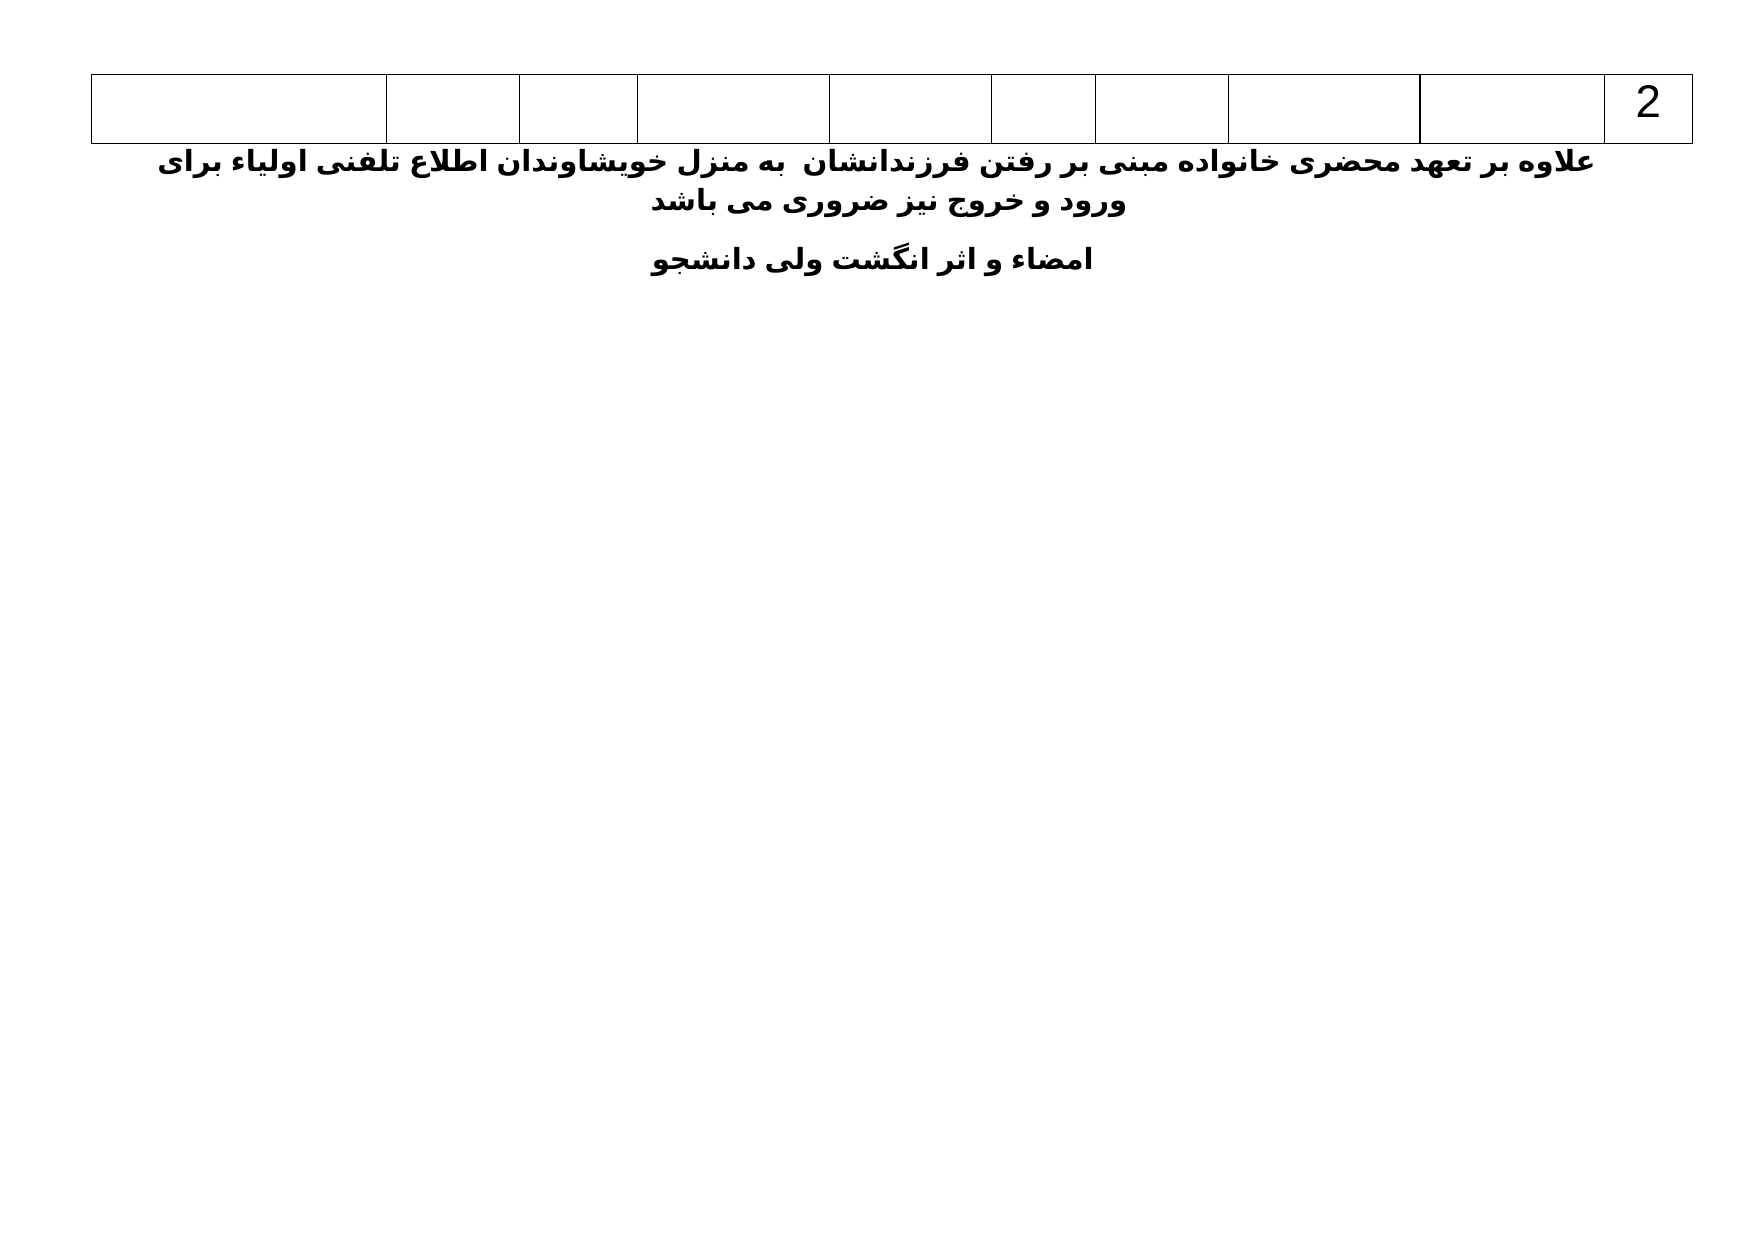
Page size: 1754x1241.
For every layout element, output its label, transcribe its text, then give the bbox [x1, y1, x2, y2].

table_cell [992, 75, 1095, 143]
table_cell [638, 75, 829, 143]
table_cell [92, 75, 386, 143]
table_cell [1421, 75, 1604, 143]
text علاوه بر تعهد محضری خانواده مبنی بر رفتن فرزندانشان به منزل خویشاوندان اطلاع تلفنی اولیاء برای ورود و خروج نیز ضروری می باشد [150, 144, 1604, 216]
table_cell [387, 75, 519, 143]
table_cell 2 [1605, 75, 1692, 143]
table_cell [830, 75, 991, 143]
table_cell [1096, 75, 1228, 143]
text امضاء و اثر انگشت ولی دانشجو [150, 242, 1604, 276]
table_cell [520, 75, 637, 143]
table_cell [1229, 75, 1419, 143]
